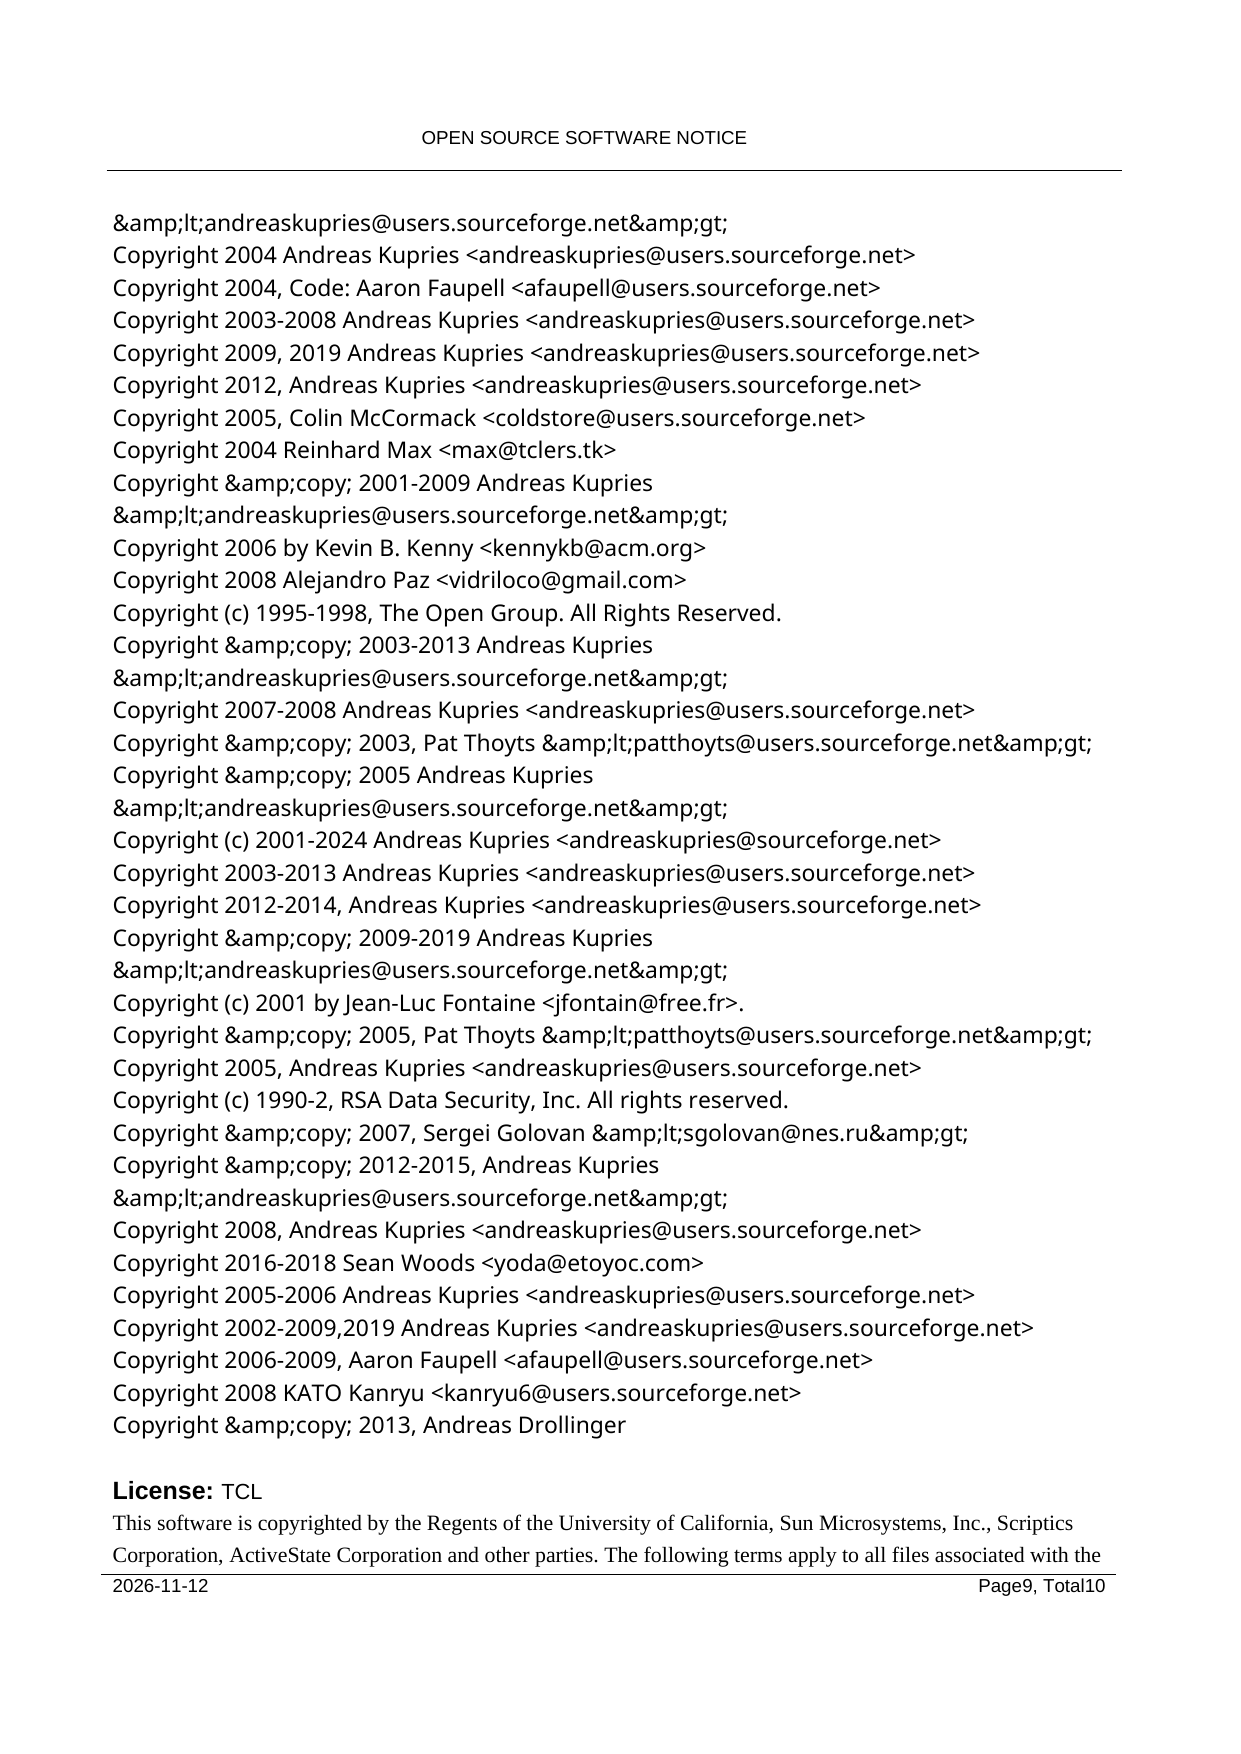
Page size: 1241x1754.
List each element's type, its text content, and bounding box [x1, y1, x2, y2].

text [112, 206, 1128, 1474]
text License: TCL [112, 1474, 1128, 1506]
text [112, 1506, 1128, 1571]
